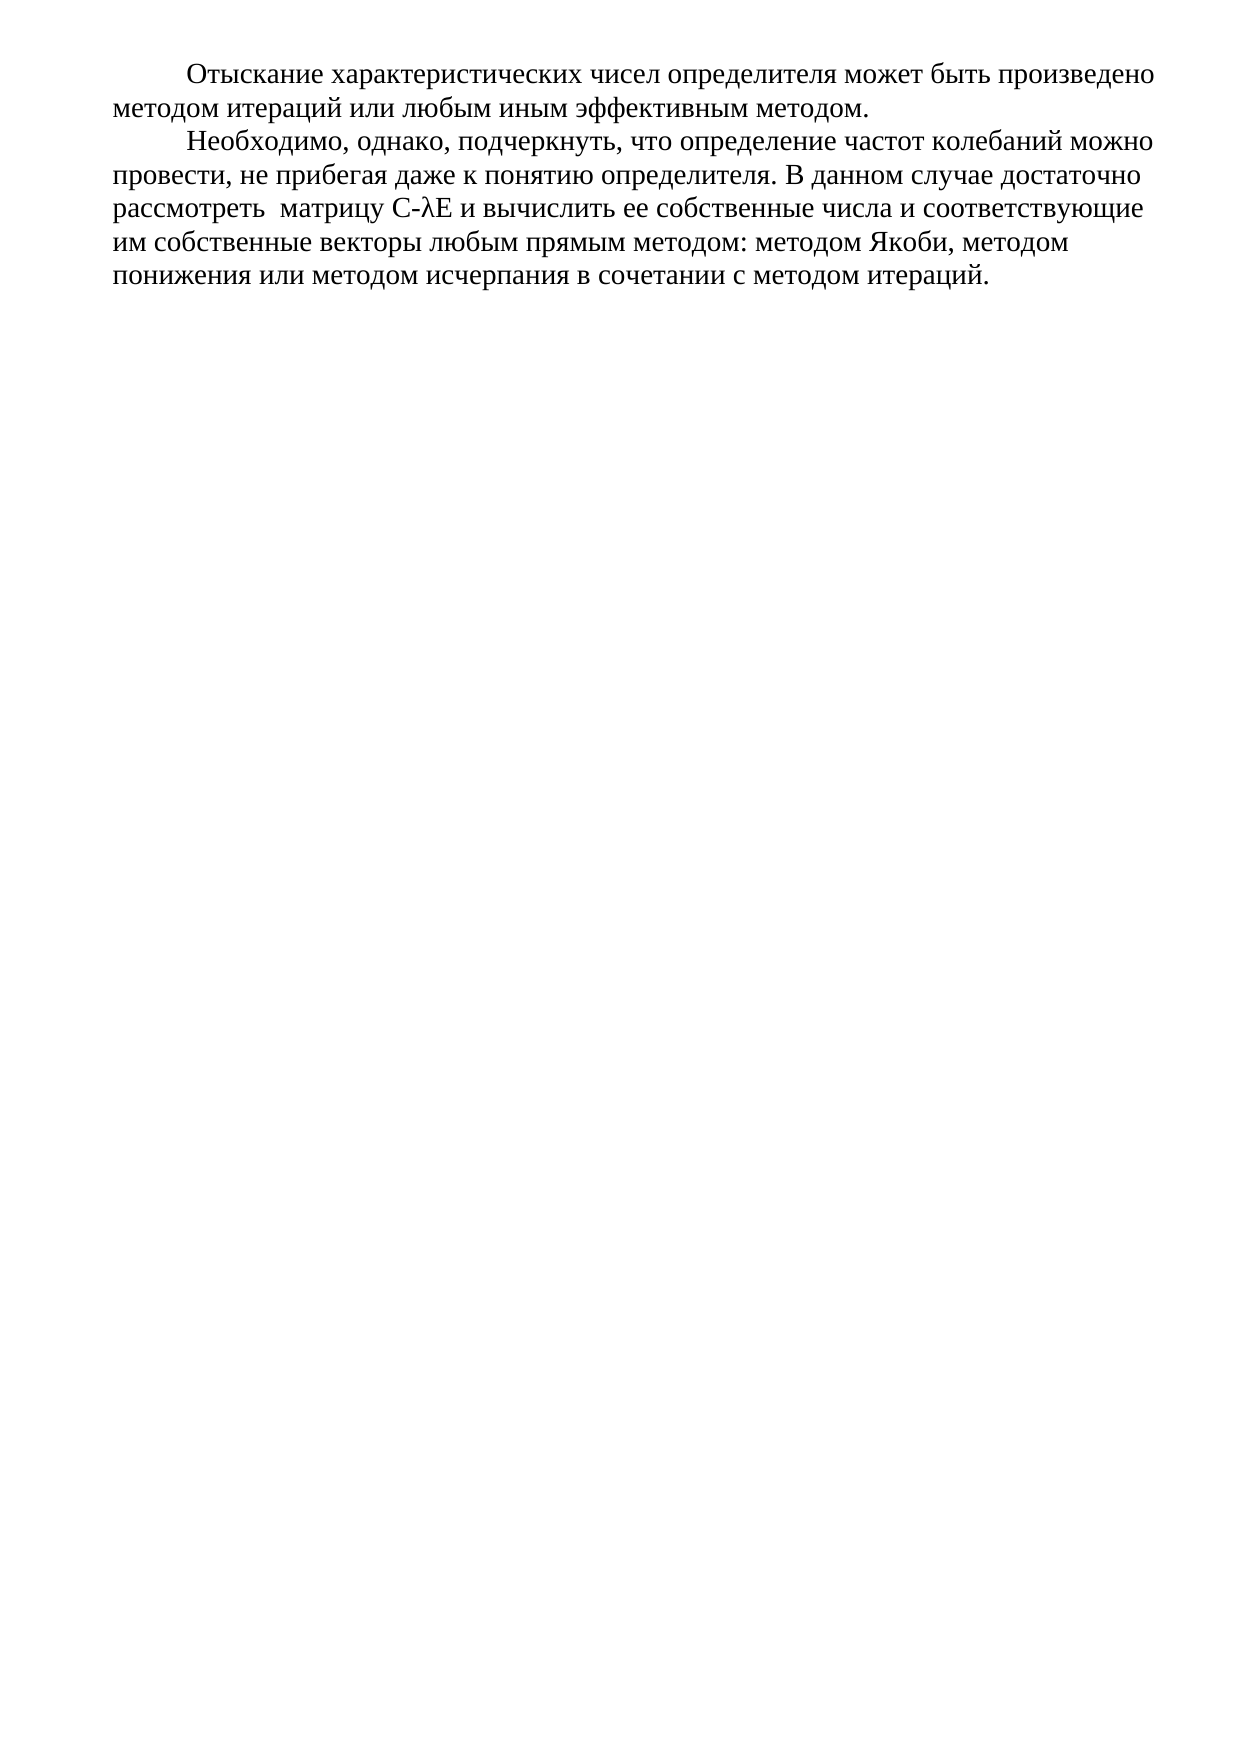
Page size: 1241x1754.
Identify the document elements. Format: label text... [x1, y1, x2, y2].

text Отыскание характеристических чисел определителя может быть произведено методом итераций или любым иным эффективным методом. [112, 56, 1181, 123]
text Необходимо, однако, подчеркнуть, что определение частот колебаний можно провести, не прибегая даже к понятию определителя. В данном случае достаточно рассмотреть матрицу С-λЕ и вычислить ее собственные числа и соответствующие им собственные векторы любым прямым методом: методом Якоби, методом понижения или методом исчерпания в сочетании с методом итераций. [112, 123, 1181, 291]
